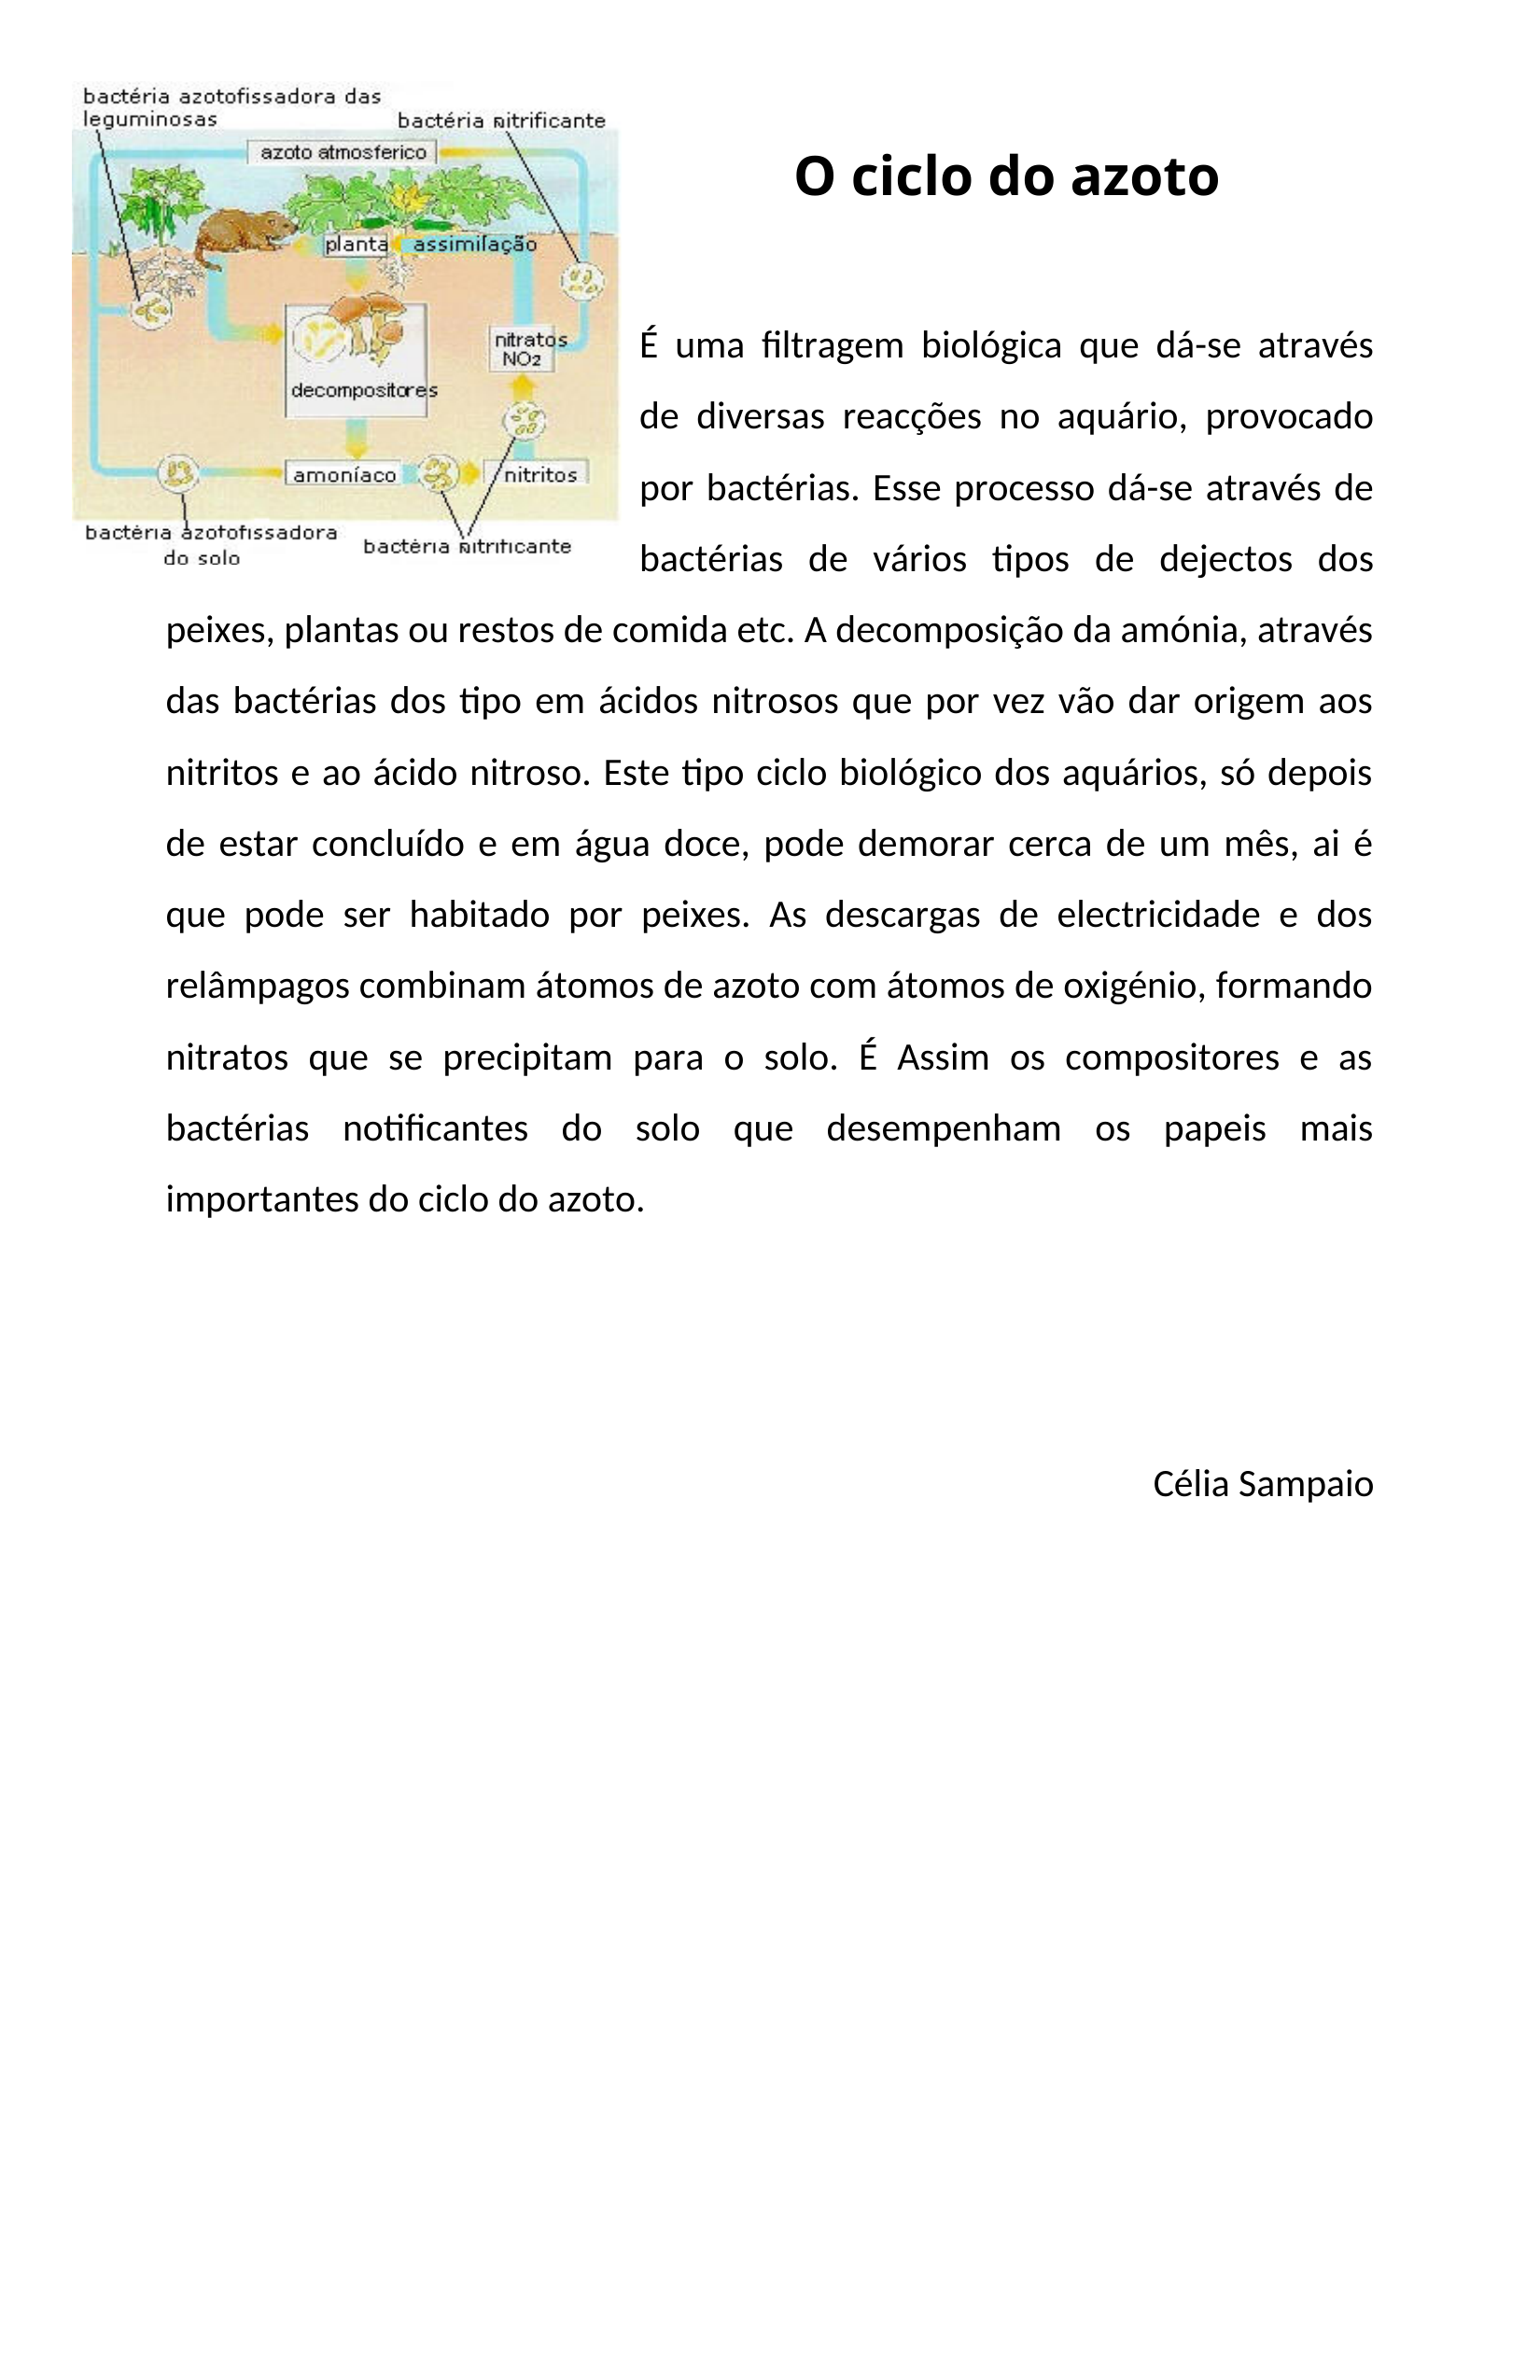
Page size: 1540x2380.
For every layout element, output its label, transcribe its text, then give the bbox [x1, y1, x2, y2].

picture [72, 81, 623, 562]
text O ciclo do azoto [623, 138, 1375, 212]
text Célia Sampaio [165, 1459, 1375, 1506]
text É uma filtragem biológica que dá-se através de diversas reacções no aquário, provocado por bactérias. Esse processo dá-se através de bactérias de vários tipos de dejectos dos peixes, plantas ou restos de comida etc. A decomposição da amónia, através das bactérias dos tipo em ácidos nitrosos que por vez vão dar origem aos nitritos e ao ácido nitroso. Este tipo ciclo biológico dos aquários, só depois de estar concluído e em água doce, pode demorar cerca de um mês, ai é que pode ser habitado por peixes. As descargas de electricidade e dos relâmpagos combinam átomos de azoto com átomos de oxigénio, formando nitratos que se precipitam para o solo. É Assim os compositores e as bactérias notificantes do solo que desempenham os papeis mais importantes do ciclo do azoto. [165, 320, 1375, 1222]
